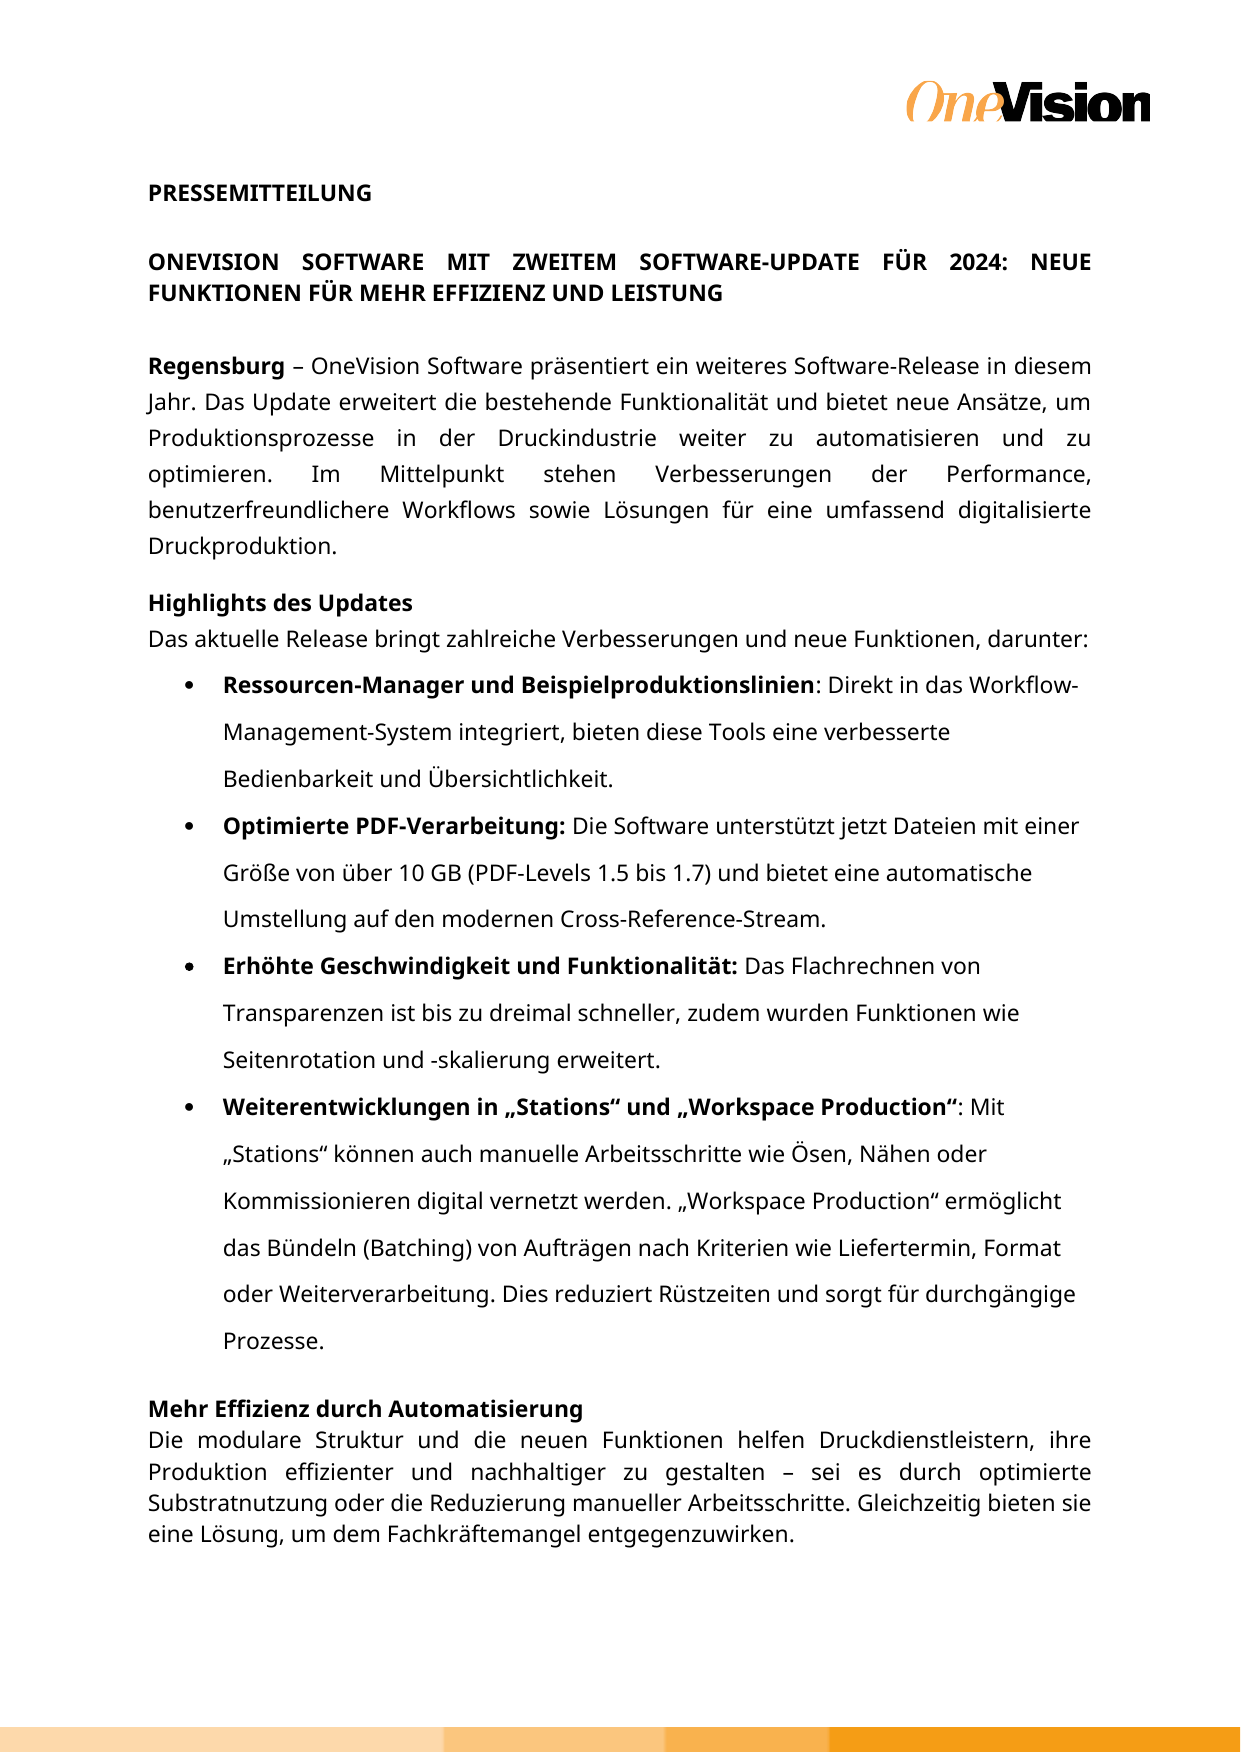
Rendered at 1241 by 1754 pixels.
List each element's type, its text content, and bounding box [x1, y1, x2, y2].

text PRESSEMITTEILUNG [148, 177, 1092, 208]
list Optimierte PDF-Verarbeitung: Die Software unterstützt jetzt Dateien mit einer Größe von über 10 GB (PDF-Levels 1.5 bis 1.7) und bietet eine automatische Umstellung auf den modernen Cross-Reference-Stream. [185, 809, 1092, 934]
picture [906, 80, 1150, 122]
text Highlights des Updates Das aktuelle Release bringt zahlreiche Verbesserungen und neue Funktionen, darunter: [148, 587, 1092, 654]
list Ressourcen-Manager und Beispielproduktionslinien: Direkt in das Workflow-Management-System integriert, bieten diese Tools eine verbesserte Bedienbarkeit und Übersichtlichkeit. [185, 669, 1092, 794]
text Mehr Effizienz durch Automatisierung Die modulare Struktur und die neuen Funktionen helfen Druckdienstleistern, ihre Produktion effizienter und nachhaltiger zu gestalten – sei es durch optimierte Substratnutzung oder die Reduzierung manueller Arbeitsschritte. Gleichzeitig bieten sie eine Lösung, um dem Fachkräftemangel entgegenzuwirken. [148, 1393, 1092, 1549]
picture [0, 1727, 1241, 1752]
list Erhöhte Geschwindigkeit und Funktionalität: Das Flachrechnen von Transparenzen ist bis zu dreimal schneller, zudem wurden Funktionen wie Seitenrotation und -skalierung erweitert. [185, 950, 1092, 1075]
text OneVision Software mit Zweitem Software-Update für 2024: Neue Funktionen für mehr Effizienz und Leistung [148, 246, 1092, 308]
text Regensburg – OneVision Software präsentiert ein weiteres Software-Release in diesem Jahr. Das Update erweitert die bestehende Funktionalität und bietet neue Ansätze, um Produktionsprozesse in der Druckindustrie weiter zu automatisieren und zu optimieren. Im Mittelpunkt stehen Verbesserungen der Performance, benutzerfreundlichere Workflows sowie Lösungen für eine umfassend digitalisierte Druckproduktion. [148, 350, 1092, 561]
list Weiterentwicklungen in „Stations“ und „Workspace Production“: Mit „Stations“ können auch manuelle Arbeitsschritte wie Ösen, Nähen oder Kommissionieren digital vernetzt werden. „Workspace Production“ ermöglicht das Bündeln (Batching) von Aufträgen nach Kriterien wie Liefertermin, Format oder Weiterverarbeitung. Dies reduziert Rüstzeiten und sorgt für durchgängige Prozesse. [185, 1091, 1092, 1356]
